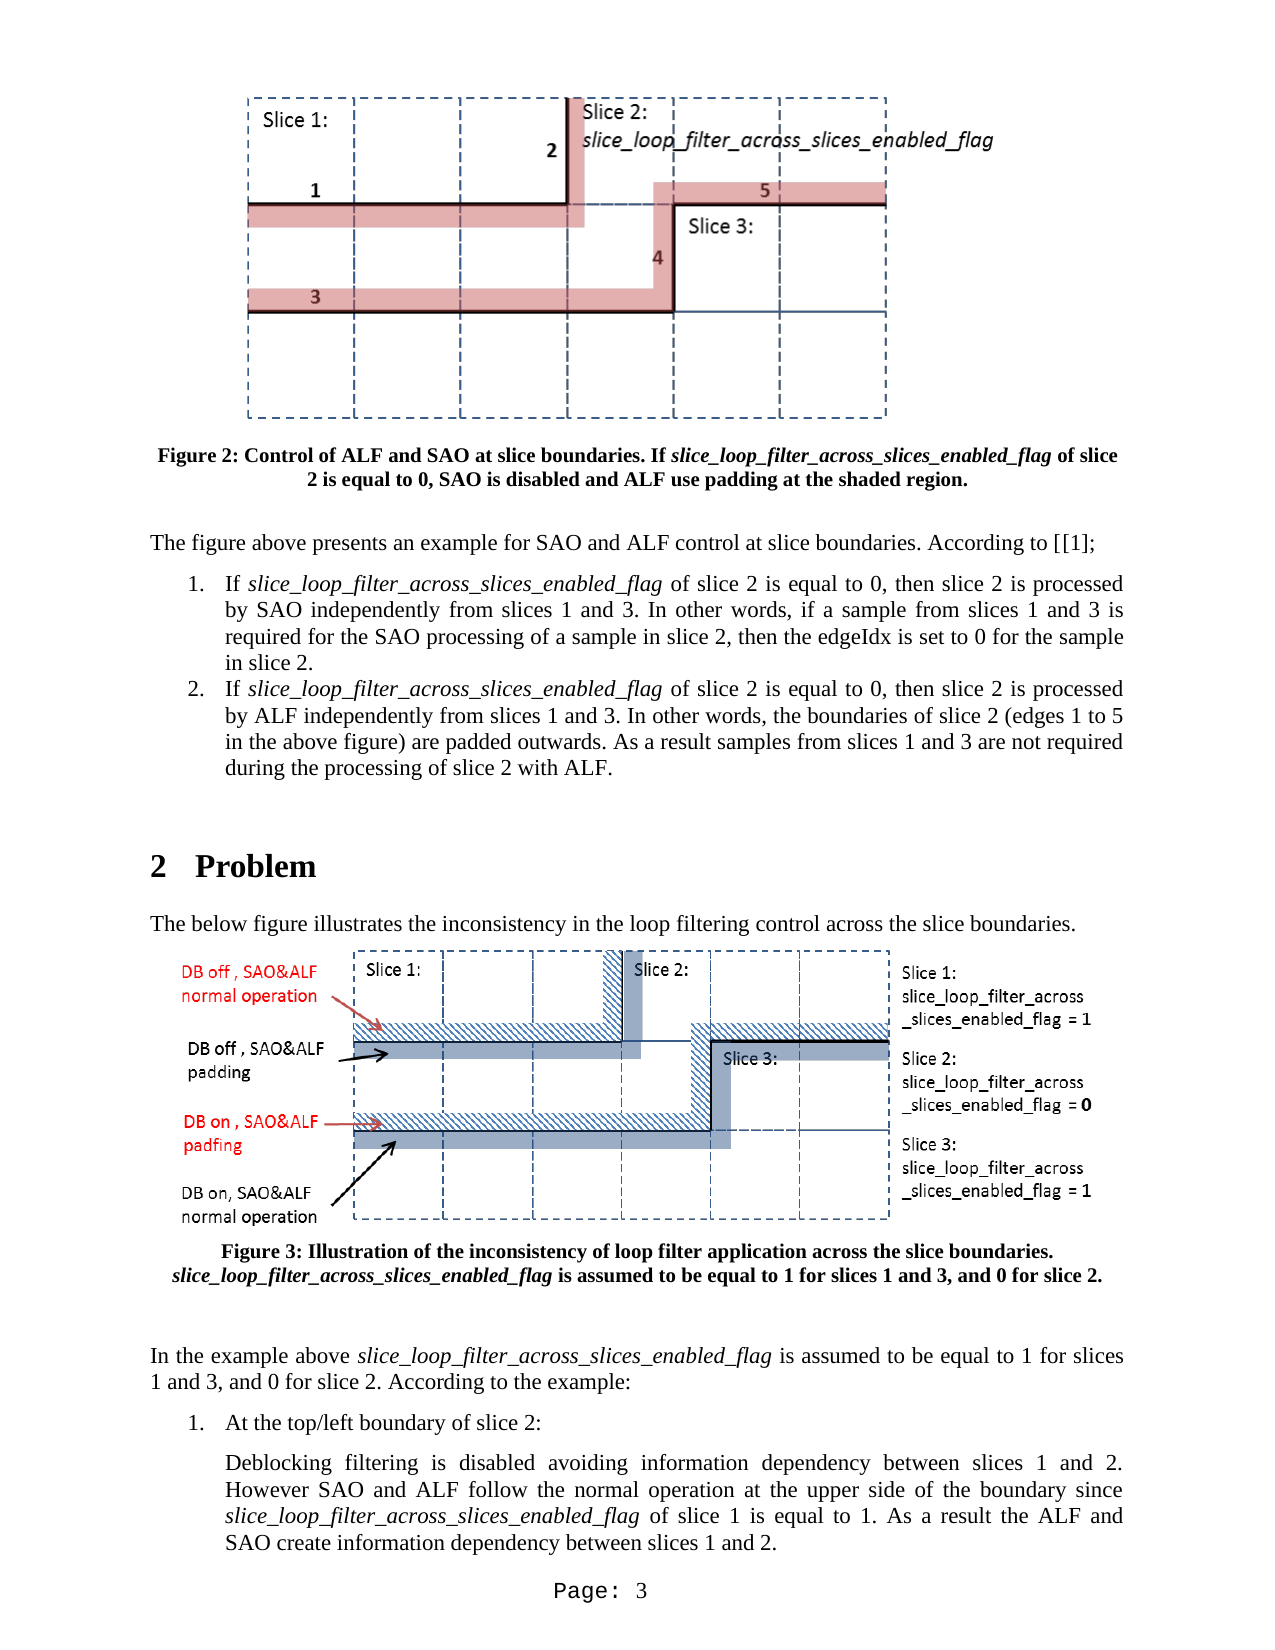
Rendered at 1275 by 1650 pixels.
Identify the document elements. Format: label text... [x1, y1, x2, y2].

text The figure above presents an example for SAO and ALF control at slice boundaries. According to [2]; [150, 529, 1125, 556]
list If slice_loop_filter_across_slices_enabled_flag of slice 2 is equal to 0, then slice 2 is processed by ALF independently from slices 1 and 3. In other words, the boundaries of slice 2 (edges 1 to 5 in the above figure) are padded outwards. As a result samples from slices 1 and 3 are not required during the processing of slice 2 with ALF. [187, 675, 1125, 781]
subtitle Problem [150, 846, 1125, 885]
picture [168, 950, 1107, 1240]
list If slice_loop_filter_across_slices_enabled_flag of slice 2 is equal to 0, then slice 2 is processed by SAO independently from slices 1 and 3. In other words, if a sample from slices 1 and 3 is required for the SAO processing of a sample in slice 2, then the edgeIdx is set to 0 for the sample in slice 2. [187, 570, 1125, 675]
text In the example above slice_loop_filter_across_slices_enabled_flag is assumed to be equal to 1 for slices 1 and 3, and 0 for slice 2. According to the example: [150, 1342, 1125, 1395]
text Deblocking filtering is disabled avoiding information dependency between slices 1 and 2. However SAO and ALF follow the normal operation at the upper side of the boundary since slice_loop_filter_across_slices_enabled_flag of slice 1 is equal to 1. As a result the ALF and SAO create information dependency between slices 1 and 2. [225, 1449, 1125, 1555]
list At the top/left boundary of slice 2: [187, 1409, 1125, 1435]
picture [247, 90, 1028, 419]
subtitle The below figure illustrates the inconsistency in the loop filtering control across the slice boundaries. [150, 910, 1125, 936]
